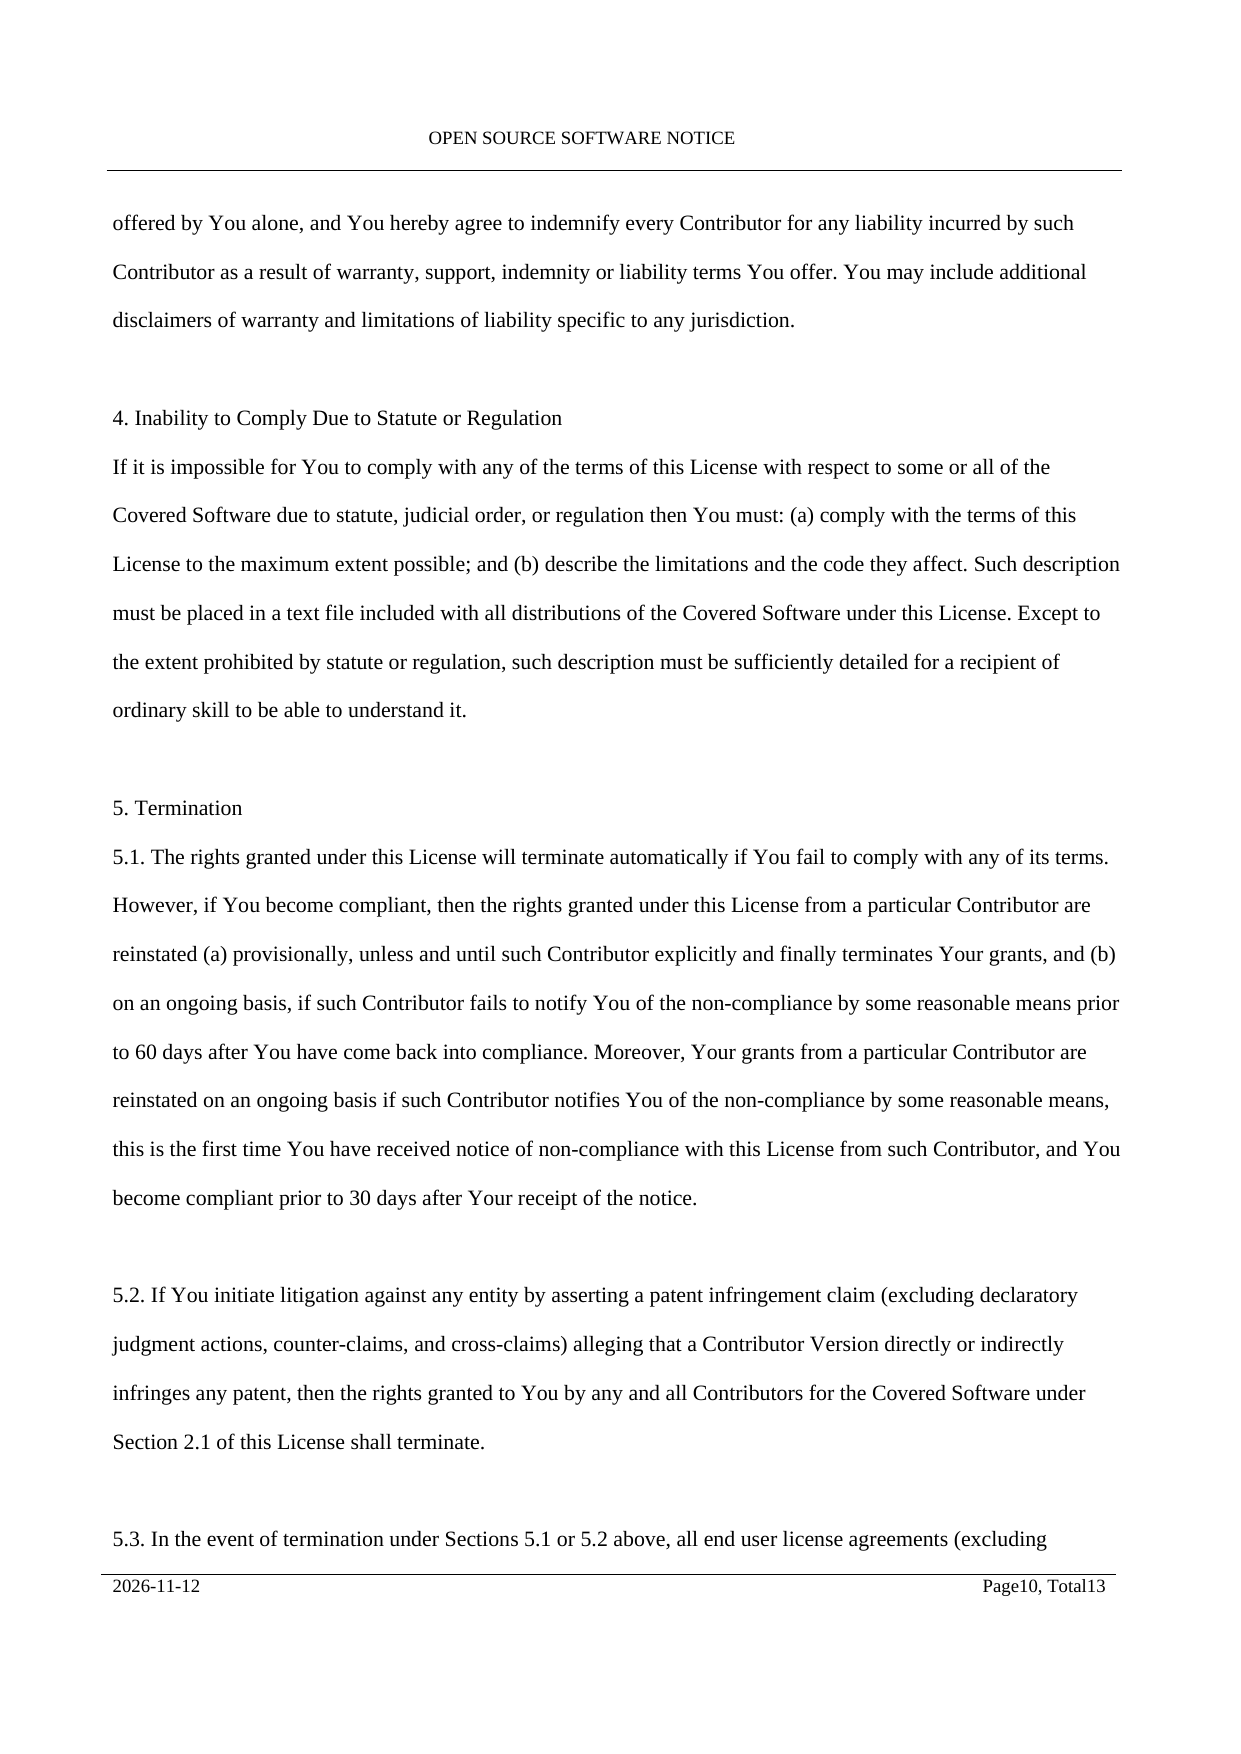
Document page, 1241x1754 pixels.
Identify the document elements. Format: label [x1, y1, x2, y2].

text [112, 206, 1128, 1555]
